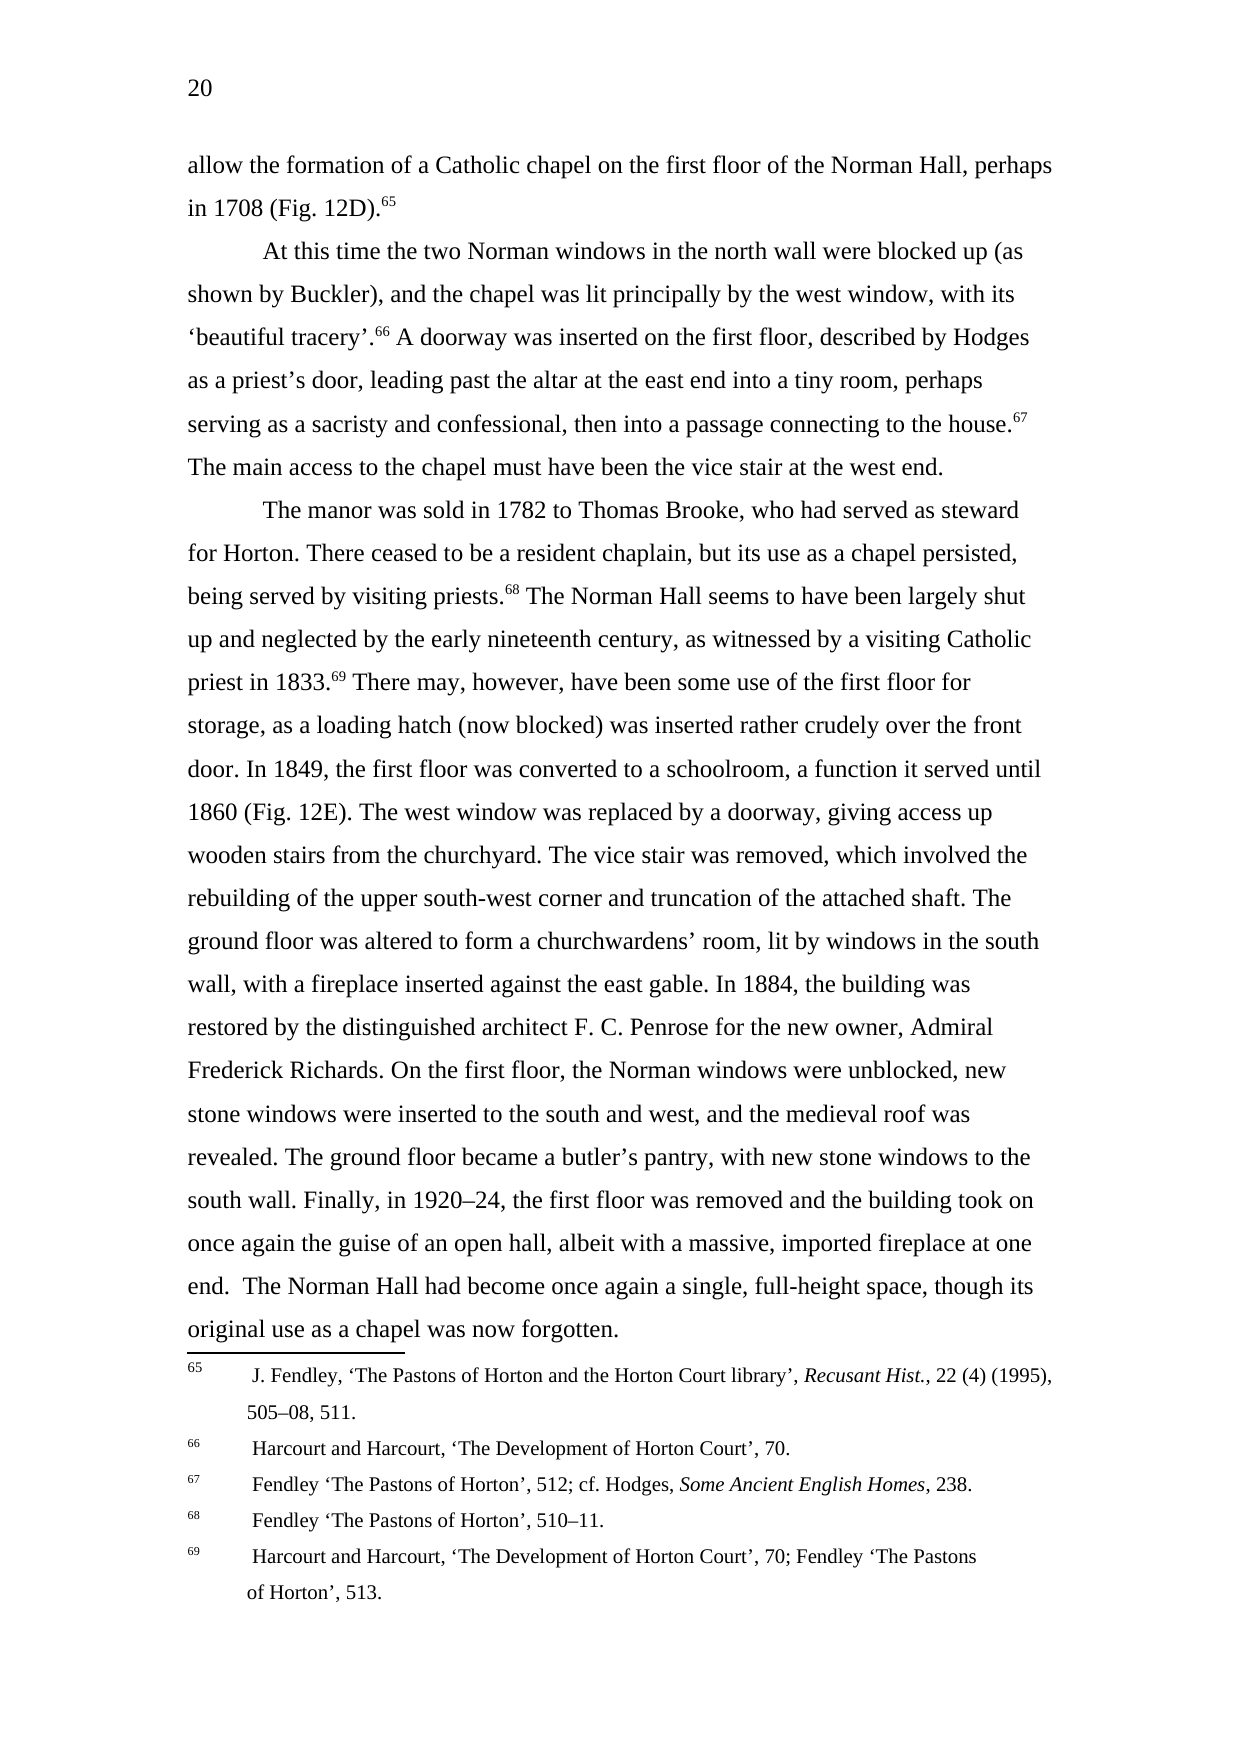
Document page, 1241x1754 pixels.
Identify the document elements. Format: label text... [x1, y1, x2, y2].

text The manor was sold in 1782 to Thomas Brooke, who had served as steward for Horton. There ceased to be a resident chaplain, but its use as a chapel persisted, being served by visiting priests. The Norman Hall seems to have been largely shut up and neglected by the early nineteenth century, as witnessed by a visiting Catholic priest in 1833. There may, however, have been some use of the first floor for storage, as a loading hatch (now blocked) was inserted rather crudely over the front door. In 1849, the first floor was converted to a schoolroom, a function it served until 1860 (Fig. 12E). The west window was replaced by a doorway, giving access up wooden stairs from the churchyard. The vice stair was removed, which involved the rebuilding of the upper south-west corner and truncation of the attached shaft. The ground floor was altered to form a churchwardens’ room, lit by windows in the south wall, with a fireplace inserted against the east gable. In 1884, the building was restored by the distinguished architect F. C. Penrose for the new owner, Admiral Frederick Richards. On the first floor, the Norman windows were unblocked, new stone windows were inserted to the south and west, and the medieval roof was revealed. The ground floor became a butler’s pantry, with new stone windows to the south wall. Finally, in 1920–24, the first floor was removed and the building took on once again the guise of an open hall, albeit with a massive, imported fireplace at one end. The Norman Hall had become once again a single, full-height space, though its original use as a chapel was now forgotten. [187, 495, 1053, 1343]
text At this time the two Norman windows in the north wall were blocked up (as shown by Buckler), and the chapel was lit principally by the west window, with its ‘beautiful tracery’. A doorway was inserted on the first floor, described by Hodges as a priest’s door, leading past the altar at the east end into a tiny room, perhaps serving as a sacristy and confessional, then into a passage connecting to the house. The main access to the chapel must have been the vice stair at the west end. [187, 236, 1053, 481]
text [187, 150, 1053, 222]
